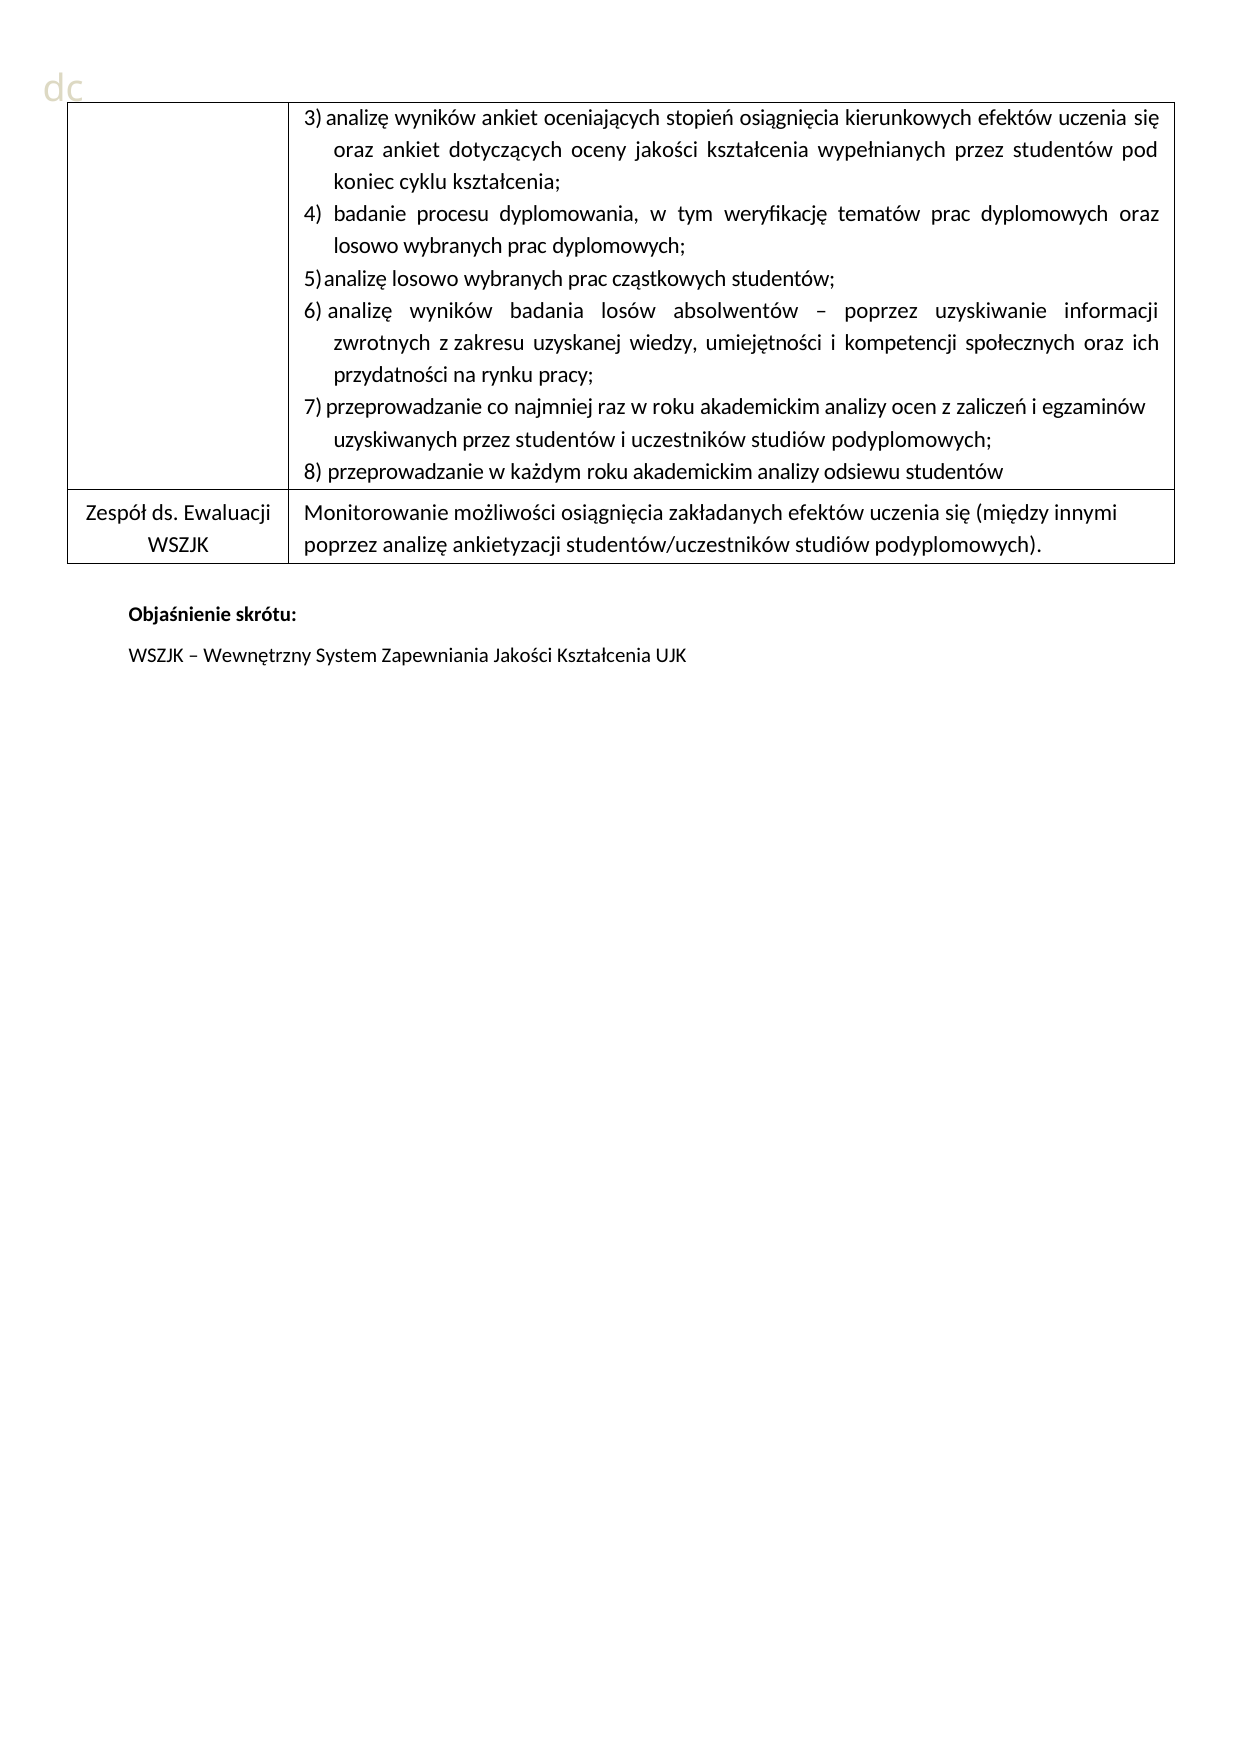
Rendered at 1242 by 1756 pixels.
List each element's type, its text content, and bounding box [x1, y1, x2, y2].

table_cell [68, 103, 288, 489]
text WSZJK – Wewnętrzny System Zapewniania Jakości Kształcenia UJK [128, 643, 1153, 668]
table_cell Monitorowanie możliwości osiągnięcia zakładanych efektów uczenia się (między innymi poprzez analizę ankietyzacji studentów/uczestników studiów podyplomowych). [289, 490, 1174, 562]
text Objaśnienie skrótu: [128, 601, 1153, 626]
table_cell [289, 103, 1174, 489]
table_cell Zespół ds. Ewaluacji WSZJK [68, 490, 288, 562]
